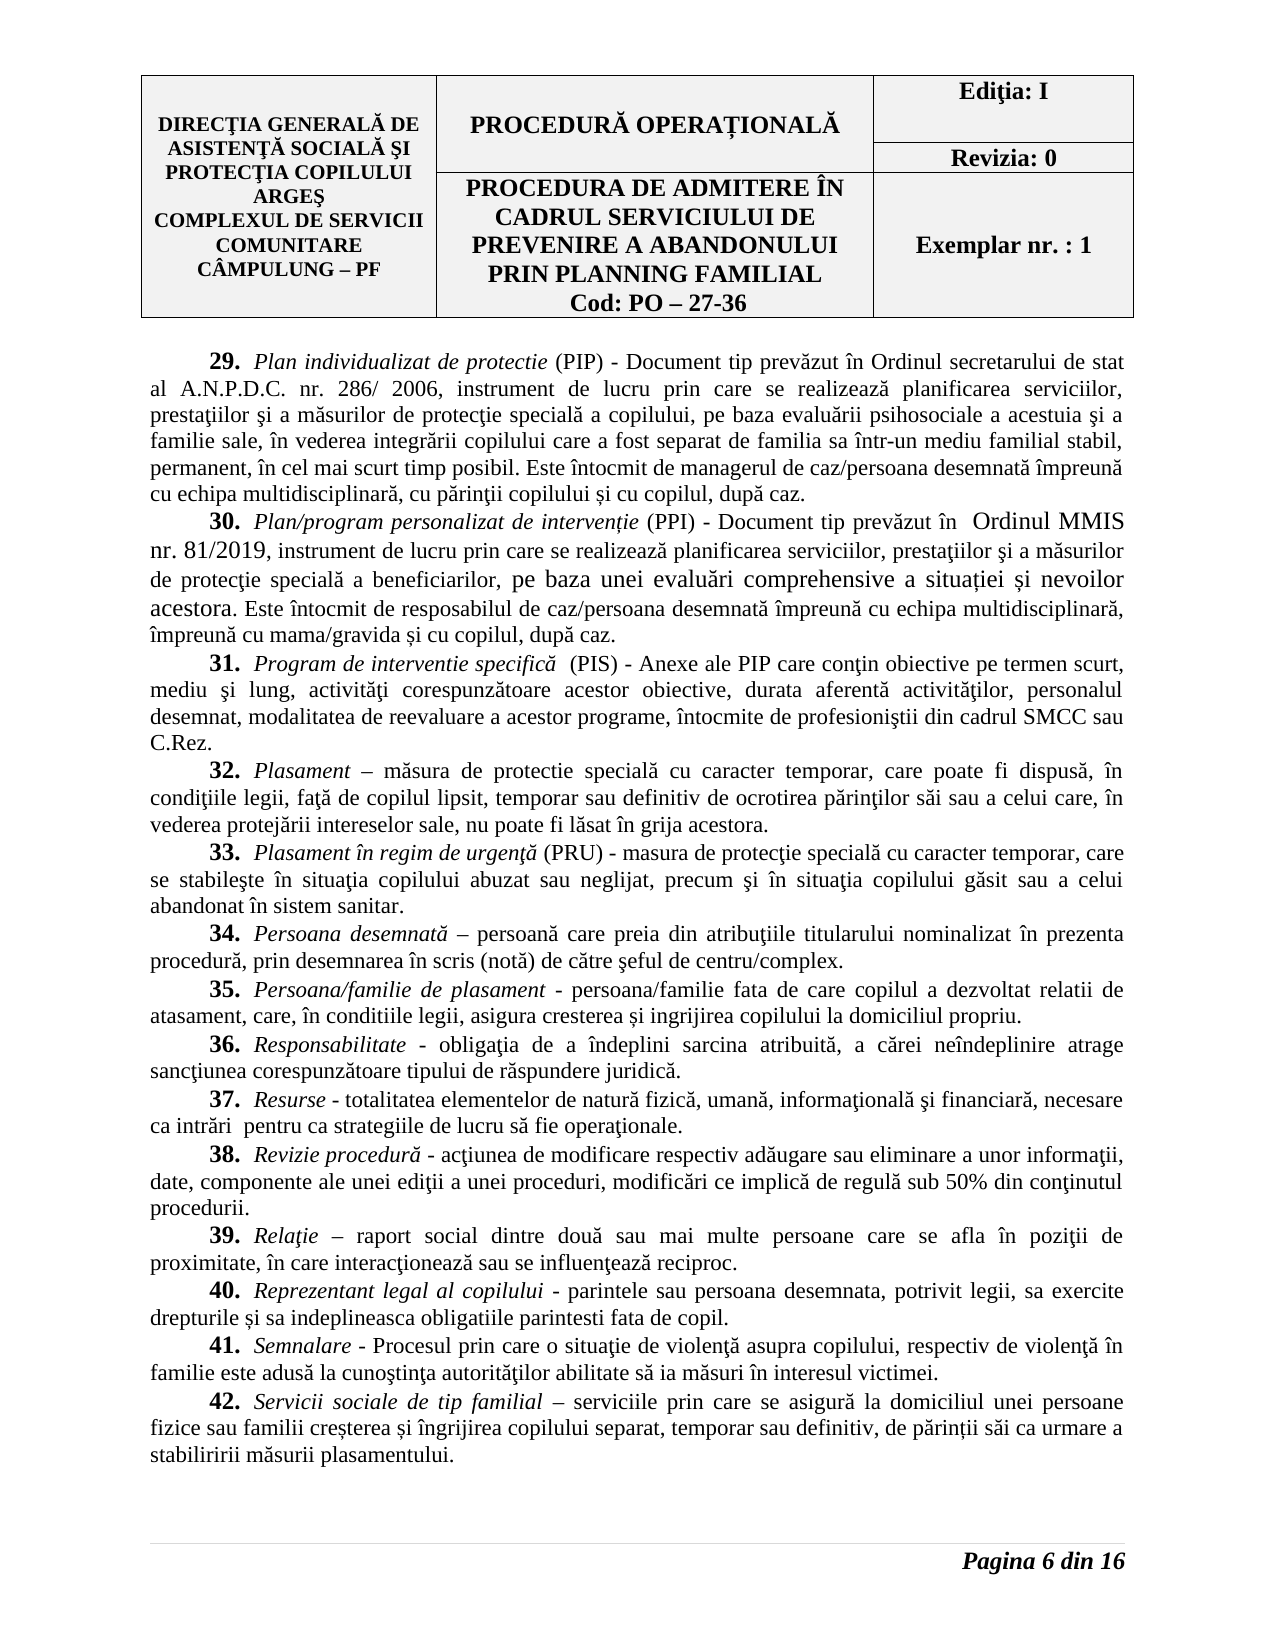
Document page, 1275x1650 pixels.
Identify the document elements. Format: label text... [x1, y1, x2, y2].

list Persoana/familie de plasament - persoana/familie fata de care copilul a dezvoltat relatii de atasament, care, în conditiile legii, asigura cresterea și ingrijirea copilului la domiciliul propriu. [150, 974, 1125, 1029]
list Relaţie – raport social dintre două sau mai multe persoane care se afla în poziţii de proximitate, în care interacţionează sau se influenţează reciproc. [150, 1220, 1125, 1276]
list Resurse - totalitatea elementelor de natură fizică, umană, informaţională şi financiară, necesare ca intrări pentru ca strategiile de lucru să fie operaţionale. [150, 1084, 1125, 1139]
list Semnalare - Procesul prin care o situaţie de violenţă asupra copilului, respectiv de violenţă în familie este adusă la cunoştinţa autorităţilor abilitate să ia măsuri în interesul victimei. [150, 1331, 1125, 1386]
list Plasament în regim de urgenţă (PRU) - masura de protecţie specială cu caracter temporar, care se stabileşte în situaţia copilului abuzat sau neglijat, precum şi în situaţia copilului găsit sau a celui abandonat în sistem sanitar. [150, 837, 1125, 918]
list Revizie procedură - acţiunea de modificare respectiv adăugare sau eliminare a unor informaţii, date, componente ale unei ediţii a unei proceduri, modificări ce implică de regulă sub 50% din conţinutul procedurii. [150, 1139, 1125, 1220]
list Plasament – măsura de protectie specială cu caracter temporar, care poate fi dispusă, în condiţiile legii, faţă de copilul lipsit, temporar sau definitiv de ocrotirea părinţilor săi sau a celui care, în vederea protejării intereselor sale, nu poate fi lăsat în grija acestora. [150, 756, 1125, 837]
list Responsabilitate - obligaţia de a îndeplini sarcina atribuită, a cărei neîndeplinire atrage sancţiunea corespunzătoare tipului de răspundere juridică. [150, 1029, 1125, 1084]
list Servicii sociale de tip familial – serviciile prin care se asigură la domiciliul unei persoane fizice sau familii creșterea și îngrijirea copilului separat, temporar sau definitiv, de părinții săi ca urmare a stabiliririi măsurii plasamentului. [150, 1386, 1125, 1467]
list Plan individualizat de protectie (PIP) - Document tip prevăzut în Ordinul secretarului de stat al A.N.P.D.C. nr. 286/ 2006, instrument de lucru prin care se realizează planificarea serviciilor, prestaţiilor şi a măsurilor de protecţie specială a copilului, pe baza evaluării psihosociale a acestuia şi a familie sale, în vederea integrării copilului care a fost separat de familia sa într-un mediu familial stabil, permanent, în cel mai scurt timp posibil. Este întocmit de managerul de caz/persoana desemnată împreună cu echipa multidisciplinară, cu părinţii copilului și cu copilul, după caz. [150, 346, 1125, 506]
list Persoana desemnată – persoană care preia din atribuţiile titularului nominalizat în prezenta procedură, prin desemnarea în scris (notă) de către şeful de centru/complex. [150, 918, 1125, 974]
list Plan/program personalizat de intervenție (PPI) - Document tip prevăzut în Ordinul MMIS nr. 81/2019, instrument de lucru prin care se realizează planificarea serviciilor, prestaţiilor şi a măsurilor de protecţie specială a beneficiarilor, pe baza unei evaluări comprehensive a situației și nevoilor acestora. Este întocmit de resposabilul de caz/persoana desemnată împreună cu echipa multidisciplinară, împreună cu mama/gravida și cu copilul, după caz. [150, 506, 1125, 648]
list Reprezentant legal al copilului - parintele sau persoana desemnata, potrivit legii, sa exercite drepturile și sa indeplineasca obligatiile parintesti fata de copil. [150, 1276, 1125, 1331]
list Program de interventie specifică (PIS) - Anexe ale PIP care conţin obiective pe termen scurt, mediu şi lung, activităţi corespunzătoare acestor obiective, durata aferentă activităţilor, personalul desemnat, modalitatea de reevaluare a acestor programe, întocmite de profesioniştii din cadrul SMCC sau C.Rez. [150, 648, 1125, 756]
